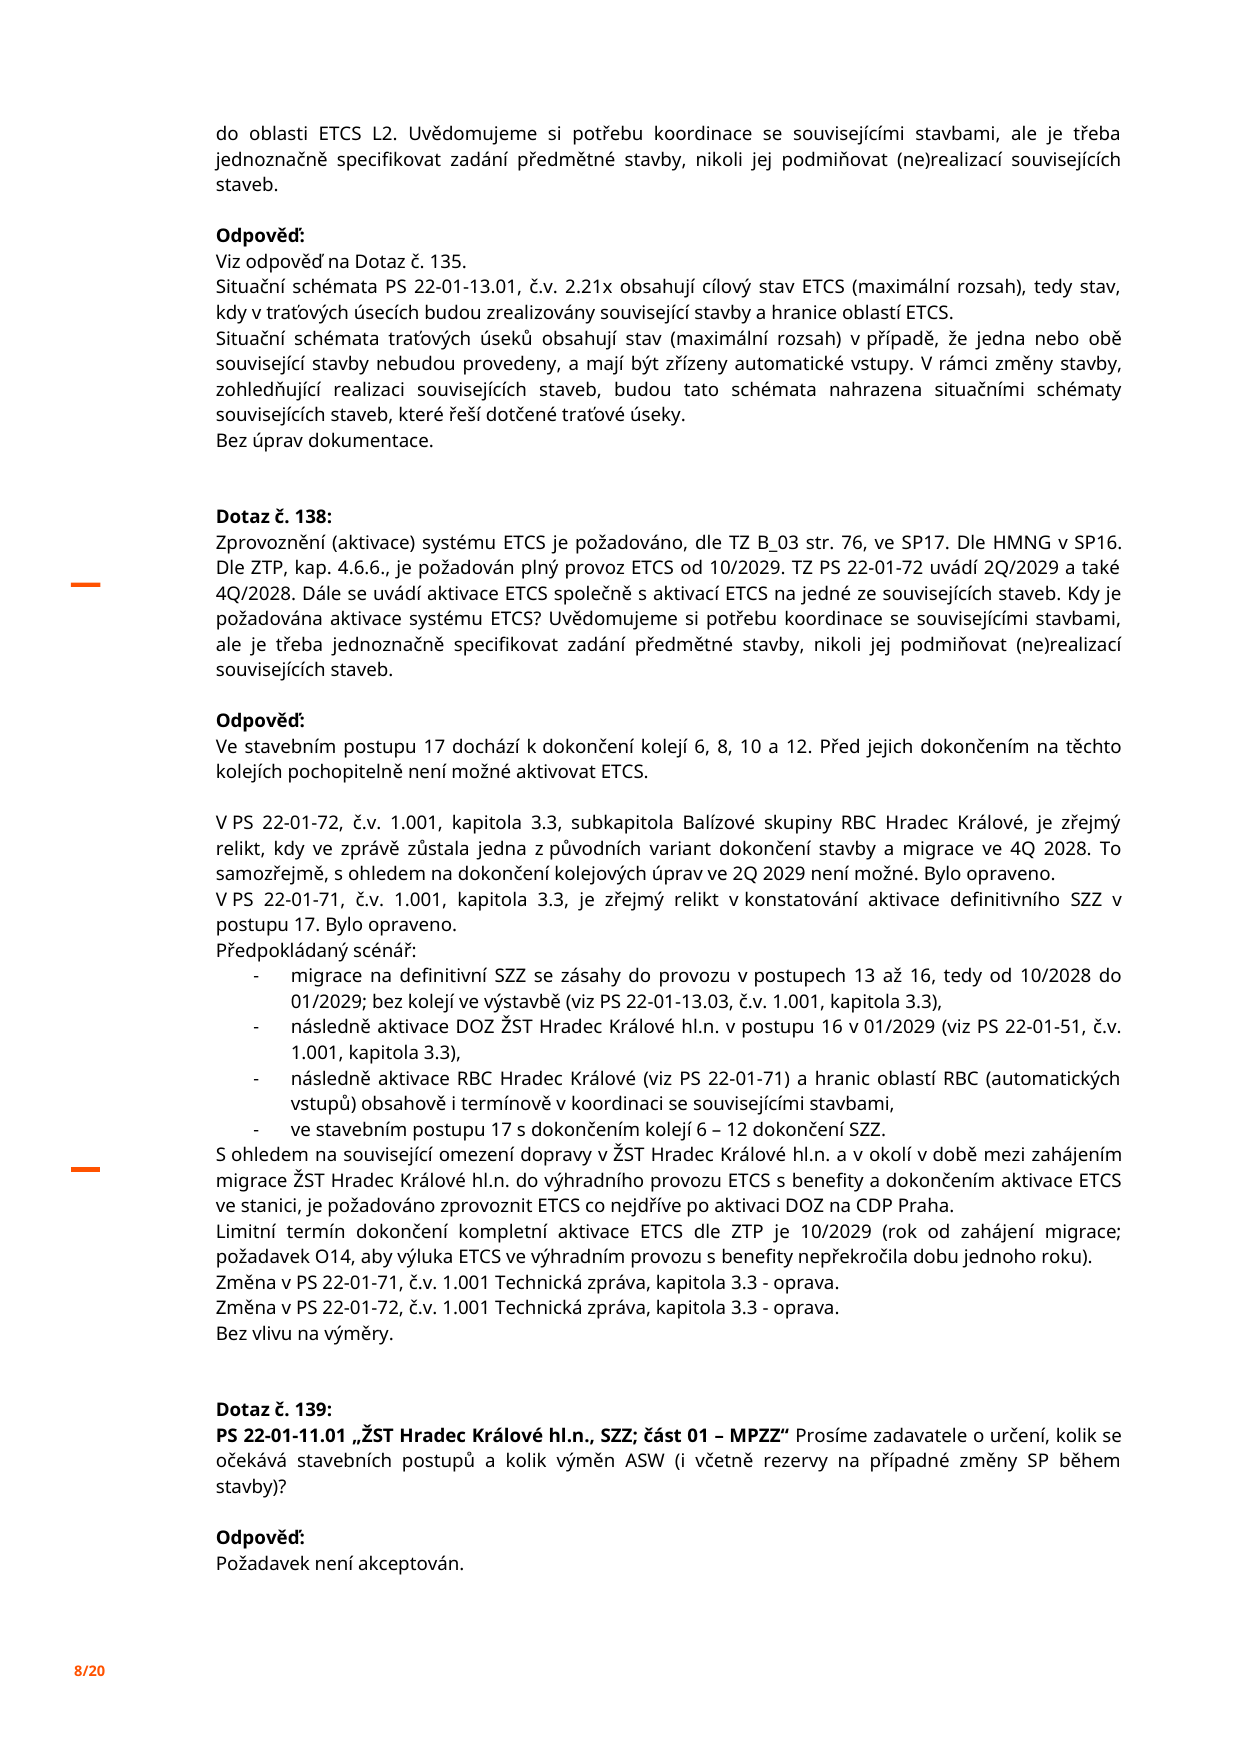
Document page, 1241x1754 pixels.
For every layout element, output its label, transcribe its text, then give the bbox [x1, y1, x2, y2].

text Odpověď: [216, 708, 1122, 733]
text V PS 22-01-71, č.v. 1.001, kapitola 3.3, je zřejmý relikt v konstatování aktivace definitivního SZZ v postupu 17. Bylo opraveno. [216, 886, 1122, 937]
text Odpověď: [216, 1524, 1122, 1550]
list ve stavebním postupu 17 s dokončením kolejí 6 – 12 dokončení SZZ. [253, 1116, 1122, 1141]
text S ohledem na související omezení dopravy v ŽST Hradec Králové hl.n. a v okolí v době mezi zahájením migrace ŽST Hradec Králové hl.n. do výhradního provozu ETCS s benefity a dokončením aktivace ETCS ve stanici, je požadováno zprovoznit ETCS co nejdříve po aktivaci DOZ na CDP Praha. [216, 1141, 1122, 1218]
text Situační schémata traťových úseků obsahují stav (maximální rozsah) v případě, že jedna nebo obě související stavby nebudou provedeny, a mají být zřízeny automatické vstupy. V rámci změny stavby, zohledňující realizaci souvisejících staveb, budou tato schémata nahrazena situačními schématy souvisejících staveb, které řeší dotčené traťové úseky. [216, 325, 1122, 427]
text Změna v PS 22-01-71, č.v. 1.001 Technická zpráva, kapitola 3.3 - oprava. [216, 1269, 1122, 1294]
text Ve stavebním postupu 17 dochází k dokončení kolejí 6, 8, 10 a 12. Před jejich dokončením na těchto kolejích pochopitelně není možné aktivovat ETCS. [216, 733, 1122, 784]
text Změna v PS 22-01-72, č.v. 1.001 Technická zpráva, kapitola 3.3 - oprava. [216, 1294, 1122, 1320]
text Požadavek není akceptován. [216, 1550, 1122, 1575]
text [216, 121, 1122, 197]
text Dotaz č. 139: [216, 1397, 1122, 1422]
text Situační schémata PS 22-01-13.01, č.v. 2.21x obsahují cílový stav ETCS (maximální rozsah), tedy stav, kdy v traťových úsecích budou zrealizovány související stavby a hranice oblastí ETCS. [216, 274, 1122, 325]
list následně aktivace DOZ ŽST Hradec Králové hl.n. v postupu 16 v 01/2029 (viz PS 22-01-51, č.v. 1.001, kapitola 3.3), [253, 1014, 1122, 1065]
text Viz odpověď na Dotaz č. 135. [216, 248, 1122, 274]
text Dotaz č. 138: [216, 503, 1122, 529]
text Bez úprav dokumentace. [216, 427, 1122, 452]
text V PS 22-01-72, č.v. 1.001, kapitola 3.3, subkapitola Balízové skupiny RBC Hradec Králové, je zřejmý relikt, kdy ve zprávě zůstala jedna z původních variant dokončení stavby a migrace ve 4Q 2028. To samozřejmě, s ohledem na dokončení kolejových úprav ve 2Q 2029 není možné. Bylo opraveno. [216, 810, 1122, 886]
list následně aktivace RBC Hradec Králové (viz PS 22-01-71) a hranic oblastí RBC (automatických vstupů) obsahově i termínově v koordinaci se souvisejícími stavbami, [253, 1065, 1122, 1116]
text Odpověď: [216, 223, 1122, 248]
list migrace na definitivní SZZ se zásahy do provozu v postupech 13 až 16, tedy od 10/2028 do 01/2029; bez kolejí ve výstavbě (viz PS 22-01-13.03, č.v. 1.001, kapitola 3.3), [253, 963, 1122, 1014]
text Zprovoznění (aktivace) systému ETCS je požadováno, dle TZ B_03 str. 76, ve SP17. Dle HMNG v SP16. Dle ZTP, kap. 4.6.6., je požadován plný provoz ETCS od 10/2029. TZ PS 22-01-72 uvádí 2Q/2029 a také 4Q/2028. Dále se uvádí aktivace ETCS společně s aktivací ETCS na jedné ze souvisejících staveb. Kdy je požadována aktivace systému ETCS? Uvědomujeme si potřebu koordinace se souvisejícími stavbami, ale je třeba jednoznačně specifikovat zadání předmětné stavby, nikoli jej podmiňovat (ne)realizací souvisejících staveb. [216, 529, 1122, 682]
text Bez vlivu na výměry. [216, 1320, 1122, 1346]
text PS 22-01-11.01 „ŽST Hradec Králové hl.n., SZZ; část 01 – MPZZ“ Prosíme zadavatele o určení, kolik se očekává stavebních postupů a kolik výměn ASW (i včetně rezervy na případné změny SP během stavby)? [216, 1422, 1122, 1499]
text Limitní termín dokončení kompletní aktivace ETCS dle ZTP je 10/2029 (rok od zahájení migrace; požadavek O14, aby výluka ETCS ve výhradním provozu s benefity nepřekročila dobu jednoho roku). [216, 1218, 1122, 1269]
text Předpokládaný scénář: [216, 937, 1122, 963]
